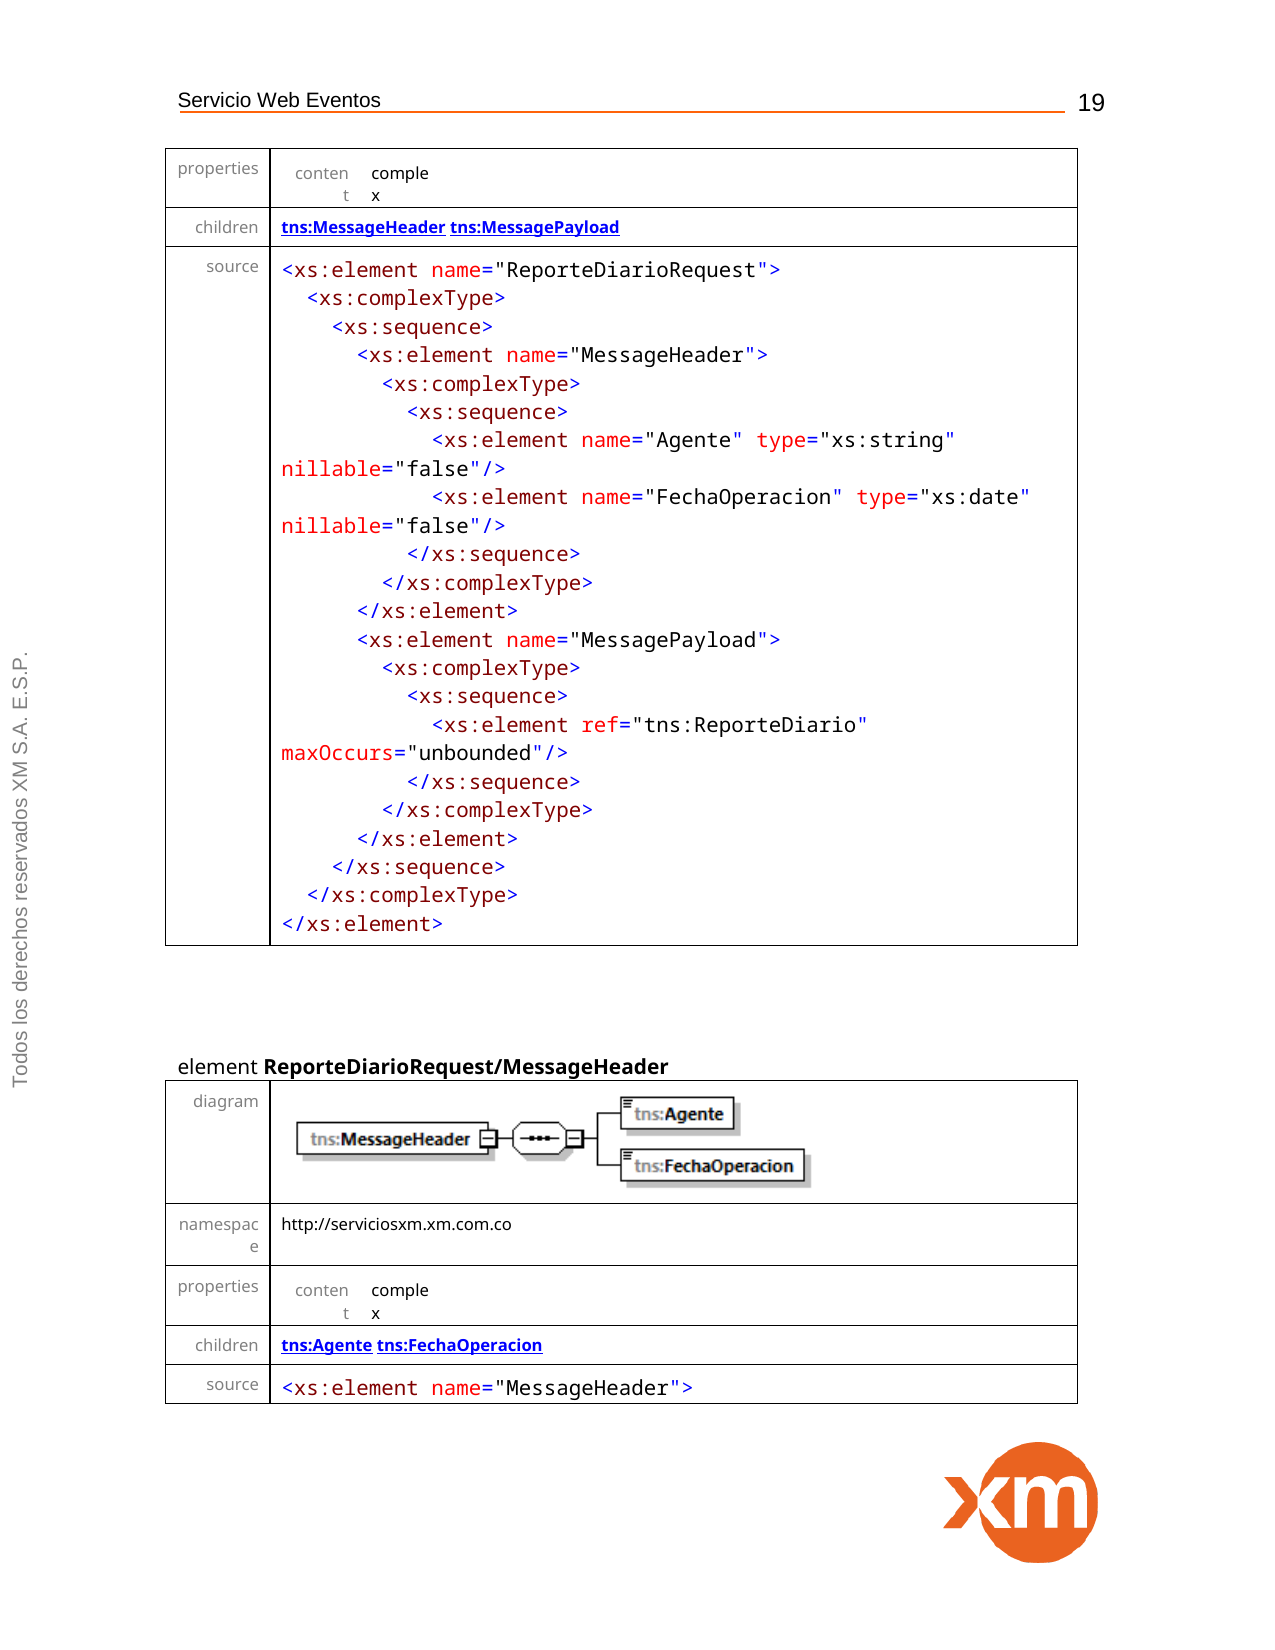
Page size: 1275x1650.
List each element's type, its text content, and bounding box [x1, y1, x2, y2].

text element ReporteDiarioRequest/MessageHeader [177, 1052, 1098, 1080]
picture [281, 1089, 827, 1196]
table_cell namespace [166, 1204, 269, 1265]
table_cell children [166, 208, 269, 246]
picture [943, 1442, 1098, 1563]
table_cell http://serviciosxm.xm.com.co [271, 1204, 1077, 1265]
table_cell properties [166, 1266, 269, 1324]
table_cell [271, 149, 1077, 207]
table_header diagram [166, 1081, 269, 1203]
table_header [271, 1081, 1077, 1203]
table_cell <xs:element name="ReporteDiarioRequest"> <xs:complexType> <xs:sequence> <xs:element name="MessageHeader"> <xs:complexType> <xs:sequence> <xs:element name="Agente" type="xs:string" nillable="false"/> <xs:element name="FechaOperacion" type="xs:date" nillable="false"/> </xs:sequence> </xs:complexType> </xs:element> <xs:element name="MessagePayload"> <xs:complexType> <xs:sequence> <xs:element ref="tns:ReporteDiario" maxOccurs="unbounded"/> </xs:sequence> </xs:complexType> </xs:element> </xs:sequence> </xs:complexType> </xs:element> [271, 247, 1077, 945]
table_cell properties [166, 149, 269, 207]
table_cell source [166, 247, 269, 945]
table_cell tns:Agente tns:FechaOperacion [271, 1326, 1077, 1364]
table_cell children [166, 1326, 269, 1364]
table_cell tns:MessageHeader tns:MessagePayload [271, 208, 1077, 246]
table_cell source [166, 1365, 269, 1403]
table_cell [271, 1266, 1077, 1324]
